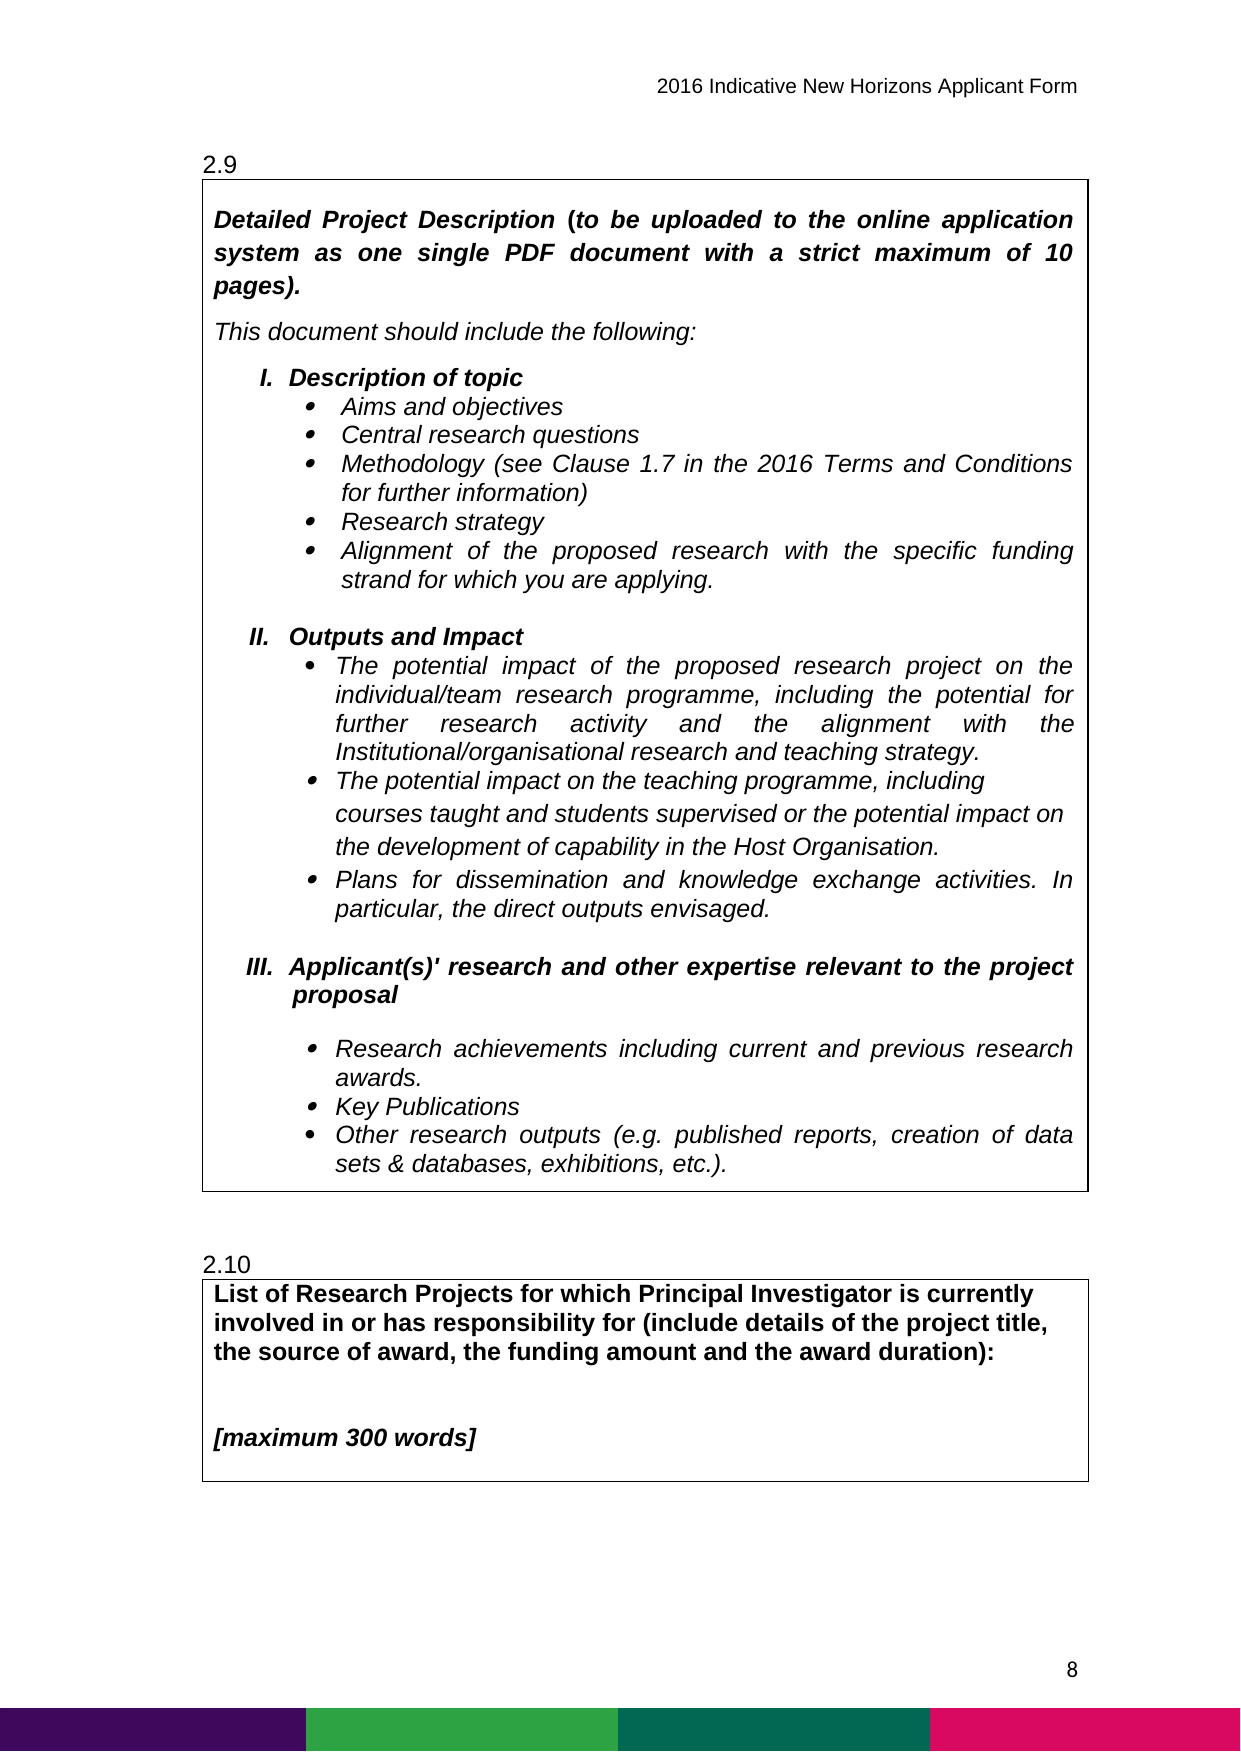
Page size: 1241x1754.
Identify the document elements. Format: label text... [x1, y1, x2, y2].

text 2.9 [187, 150, 1078, 179]
text 2.10 [187, 1250, 1078, 1278]
table_header Detailed Project Description (to be uploaded to the online application system as one single PDF document with a strict maximum of 10 pages). This document should include the following: Description of topic Aims and objectives Central research questions Methodology (see Clause 1.7 in the 2016 Terms and Conditions for further information) Research strategy Alignment of the proposed research with the specific funding strand for which you are applying. Outputs and Impact The potential impact of the proposed research project on the individual/team research programme, including the potential for further research activity and the alignment with the Institutional/organisational research and teaching strategy. The potential impact on the teaching programme, including courses taught and students supervised or the potential impact on the development of capability in the Host Organisation. Plans for dissemination and knowledge exchange activities. In particular, the direct outputs envisaged. Applicant(s)' research and other expertise relevant to the project proposal Research achievements including current and previous research awards. Key Publications Other research outputs (e.g. published reports, creation of data sets & databases, exhibitions, etc.). [203, 180, 1087, 1191]
table_header List of Research Projects for which Principal Investigator is currently involved in or has responsibility for (include details of the project title, the source of award, the funding amount and the award duration): [maximum 300 words] [203, 1280, 1088, 1481]
